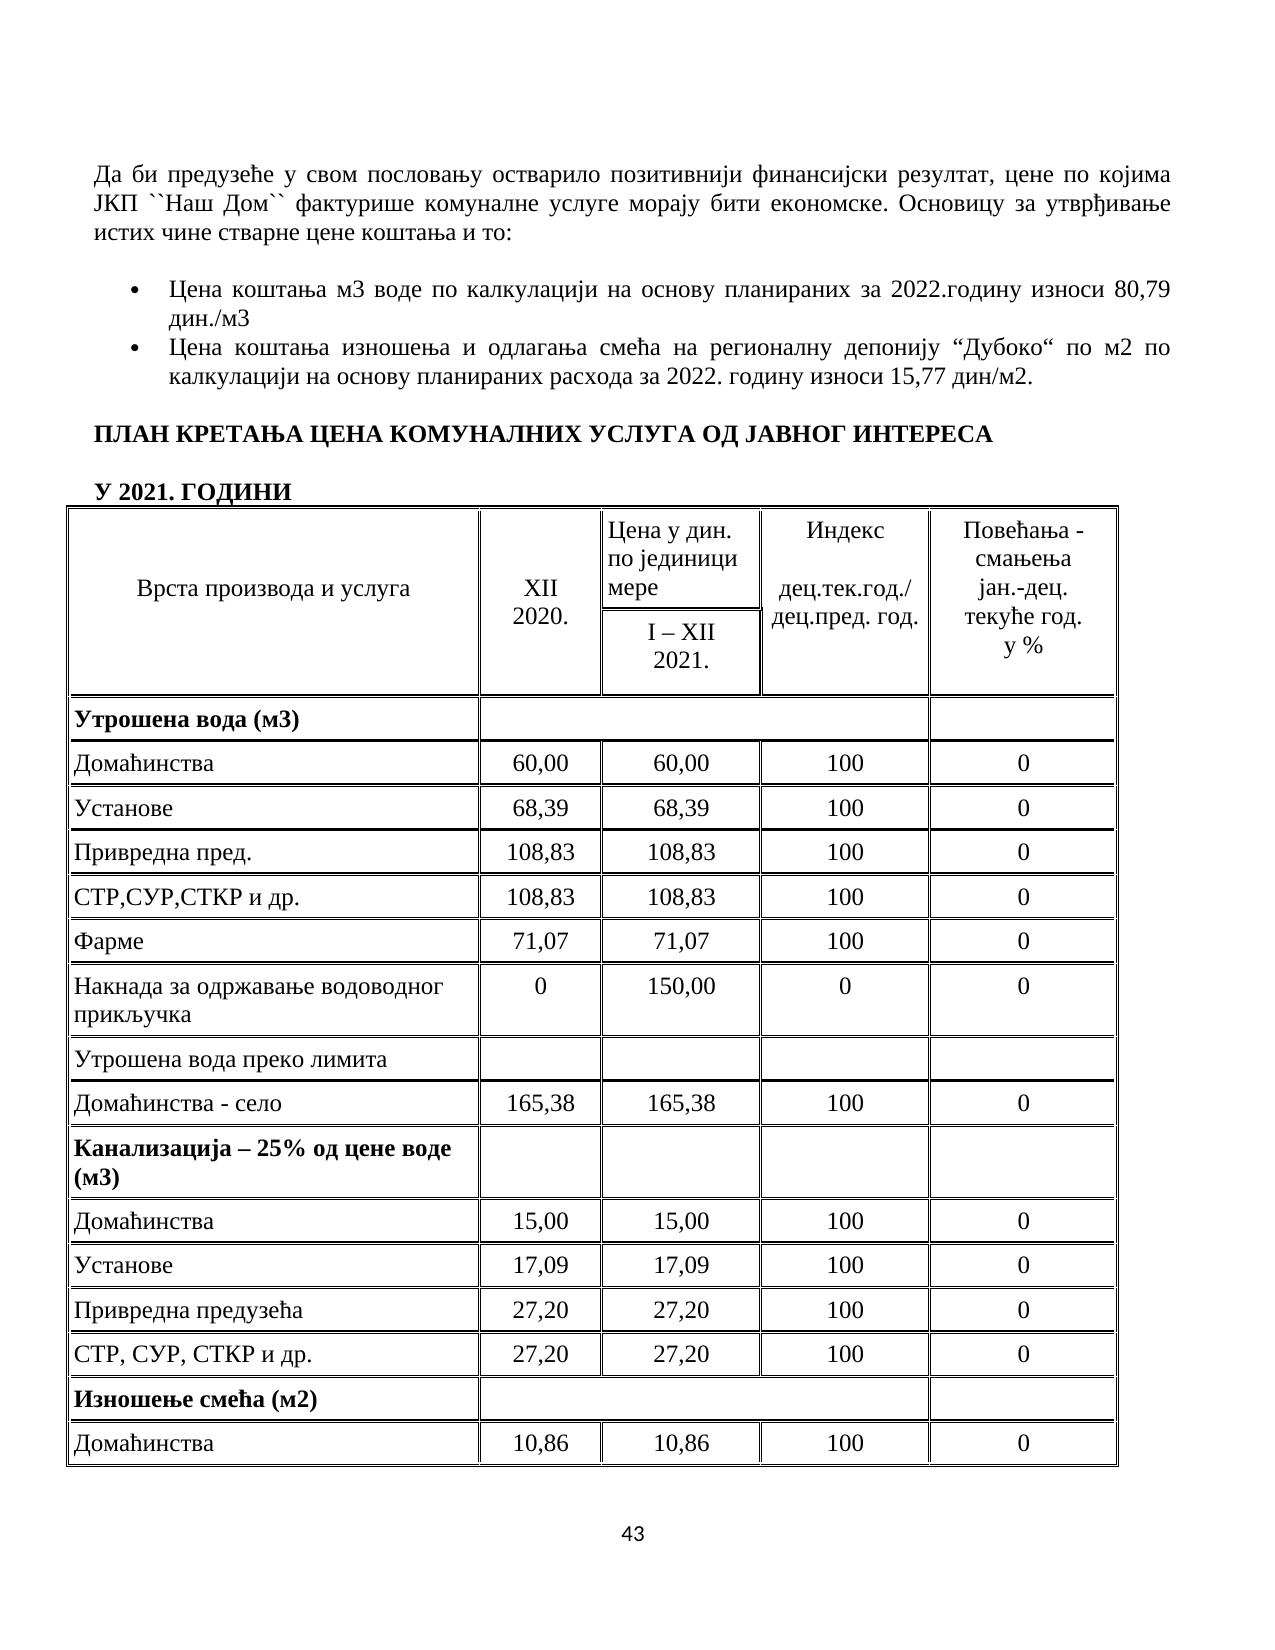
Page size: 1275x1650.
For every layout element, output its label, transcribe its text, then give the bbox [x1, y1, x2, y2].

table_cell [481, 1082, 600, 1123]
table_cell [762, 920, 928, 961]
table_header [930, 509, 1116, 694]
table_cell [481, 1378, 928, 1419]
list Цена коштања изношења и одлагања смећа на регионалну депонију “Дубоко“ по м2 по калкулацији на основу планираних расхода за 2022. годину износи 15,77 дин/м2. [131, 332, 1172, 389]
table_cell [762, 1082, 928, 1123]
text Да би предузеће у свом пословању остварило позитивнији финансијски резултат, цене по којима ЈКП ``Наш Дом`` фактурише комуналне услуге морају бити економске. Основицу за утврђивање истих чине стварне цене коштања и то: [94, 159, 1172, 245]
text ПЛАН КРЕТАЊА ЦЕНА КОМУНАЛНИХ УСЛУГА ОД ЈАВНОГ ИНТЕРЕСА [94, 419, 1172, 447]
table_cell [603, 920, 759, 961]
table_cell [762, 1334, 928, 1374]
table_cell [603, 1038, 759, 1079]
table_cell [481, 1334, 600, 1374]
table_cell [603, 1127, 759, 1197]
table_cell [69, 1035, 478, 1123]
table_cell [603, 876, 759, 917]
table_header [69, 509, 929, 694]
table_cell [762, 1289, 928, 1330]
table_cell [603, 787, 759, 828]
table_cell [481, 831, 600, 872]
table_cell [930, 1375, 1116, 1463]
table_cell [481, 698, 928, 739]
text У 2021. ГОДИНИ [94, 477, 1172, 505]
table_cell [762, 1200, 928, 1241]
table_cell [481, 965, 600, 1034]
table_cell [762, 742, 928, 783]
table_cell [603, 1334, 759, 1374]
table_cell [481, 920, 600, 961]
list Цена коштања м3 воде по калкулацији на основу планираних за 2022.годину износи 80,79 дин./м3 [131, 274, 1172, 332]
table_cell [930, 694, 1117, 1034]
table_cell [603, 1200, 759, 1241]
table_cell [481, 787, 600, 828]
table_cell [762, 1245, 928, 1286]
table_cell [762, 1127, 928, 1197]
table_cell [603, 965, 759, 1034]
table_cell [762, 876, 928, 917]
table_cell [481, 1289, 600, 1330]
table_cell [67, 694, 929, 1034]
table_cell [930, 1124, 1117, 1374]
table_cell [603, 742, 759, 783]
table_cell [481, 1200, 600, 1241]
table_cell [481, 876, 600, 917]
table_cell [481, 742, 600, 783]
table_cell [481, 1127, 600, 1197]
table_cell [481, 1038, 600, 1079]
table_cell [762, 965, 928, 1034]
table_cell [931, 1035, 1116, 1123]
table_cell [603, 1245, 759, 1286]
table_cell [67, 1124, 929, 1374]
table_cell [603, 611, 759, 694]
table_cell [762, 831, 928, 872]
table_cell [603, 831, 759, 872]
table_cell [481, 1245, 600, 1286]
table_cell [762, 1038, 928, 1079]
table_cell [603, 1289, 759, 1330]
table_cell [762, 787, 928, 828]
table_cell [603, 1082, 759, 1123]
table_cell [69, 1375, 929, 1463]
